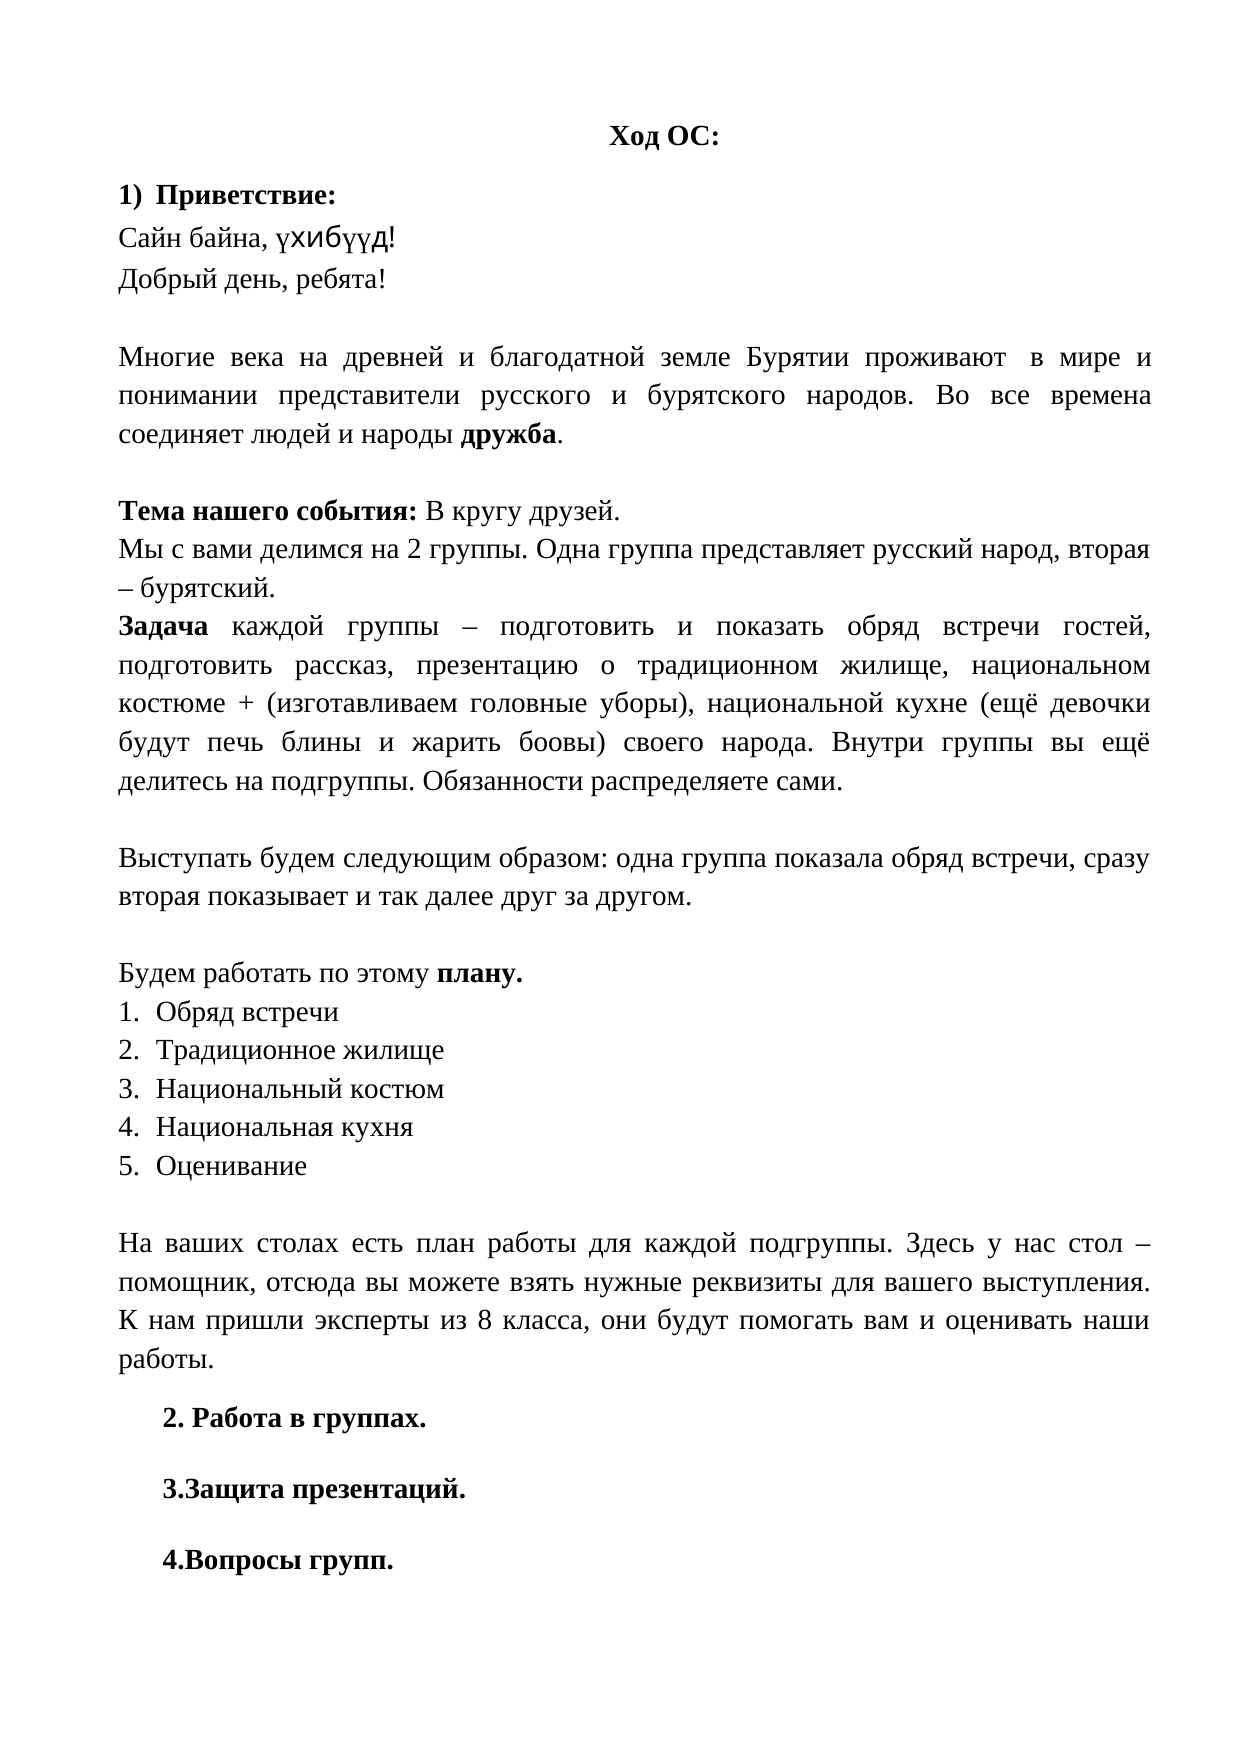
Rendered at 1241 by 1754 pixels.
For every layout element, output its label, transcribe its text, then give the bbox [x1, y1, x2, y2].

list Традиционное жилище [118, 1032, 1152, 1066]
list Тема нашего события: В кругу друзей. [118, 493, 1152, 526]
list Обряд встречи [118, 994, 1152, 1027]
text Ход ОС: [177, 118, 1152, 152]
list Многие века на древней и благодатной земле Бурятии проживают в мире и понимании представители русского и бурятского народов. Во все времена соединяет людей и народы дружба. [118, 339, 1152, 449]
list Выступать будем следующим образом: одна группа показала обряд встречи, сразу вторая показывает и так далее друг за другом. [118, 840, 1152, 912]
list Мы с вами делимся на 2 группы. Одна группа представляет русский народ, вторая – бурятский. [118, 531, 1152, 603]
list Будем работать по этому плану. [118, 955, 1152, 989]
text 4.Вопросы групп. [162, 1542, 1140, 1576]
list Добрый день, ребята! [118, 262, 1152, 295]
list Сайн байна, үхибүүд! [118, 216, 1152, 256]
list На ваших столах есть план работы для каждой подгруппы. Здесь у нас стол – помощник, отсюда вы можете взять нужные реквизиты для вашего выступления. К нам пришли эксперты из 8 класса, они будут помогать вам и оценивать наши работы. [118, 1225, 1152, 1374]
list Оценивание [118, 1148, 1152, 1182]
list Национальный костюм [118, 1071, 1152, 1104]
list Задача каждой группы – подготовить и показать обряд встречи гостей, подготовить рассказ, презентацию о традиционном жилище, национальном костюме + (изготавливаем головные уборы), национальной кухне (ещё девочки будут печь блины и жарить боовы) своего народа. Внутри группы вы ещё делитесь на подгруппы. Обязанности распределяете сами. [118, 608, 1152, 796]
text 3.Защита презентаций. [162, 1471, 1140, 1505]
text 2. Работа в группах. [162, 1400, 1140, 1434]
list Национальная кухня [118, 1109, 1152, 1143]
list Приветствие: [118, 177, 1152, 211]
